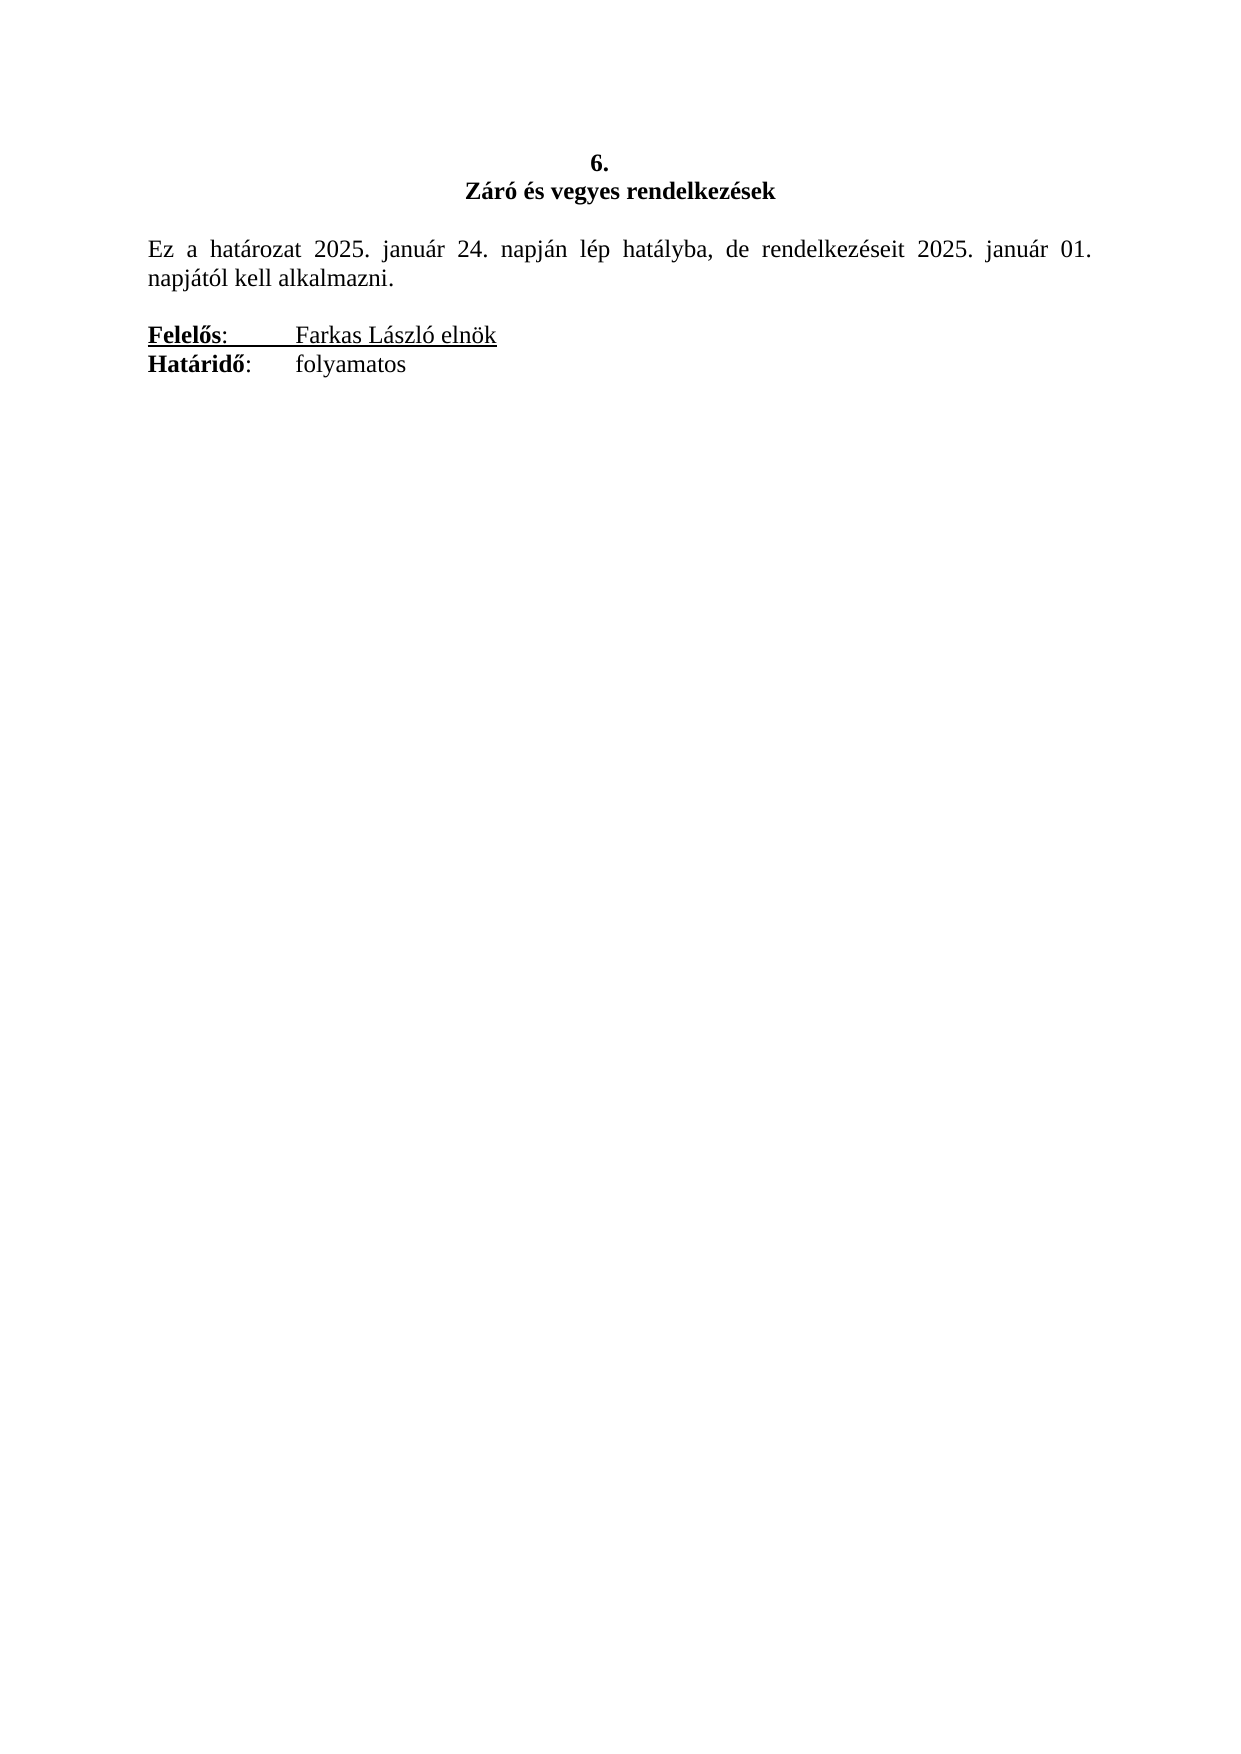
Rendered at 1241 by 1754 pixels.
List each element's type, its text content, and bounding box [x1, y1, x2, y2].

text Felelős: Farkas László elnök [148, 320, 1092, 349]
subtitle Záró és vegyes rendelkezések [148, 176, 1092, 205]
text Határidő: folyamatos [148, 349, 1092, 378]
text 6. [148, 148, 1092, 176]
text Ez a határozat 2025. január 24. napján lép hatályba, de rendelkezéseit 2025. január 01. napjától kell alkalmazni. [148, 234, 1092, 291]
